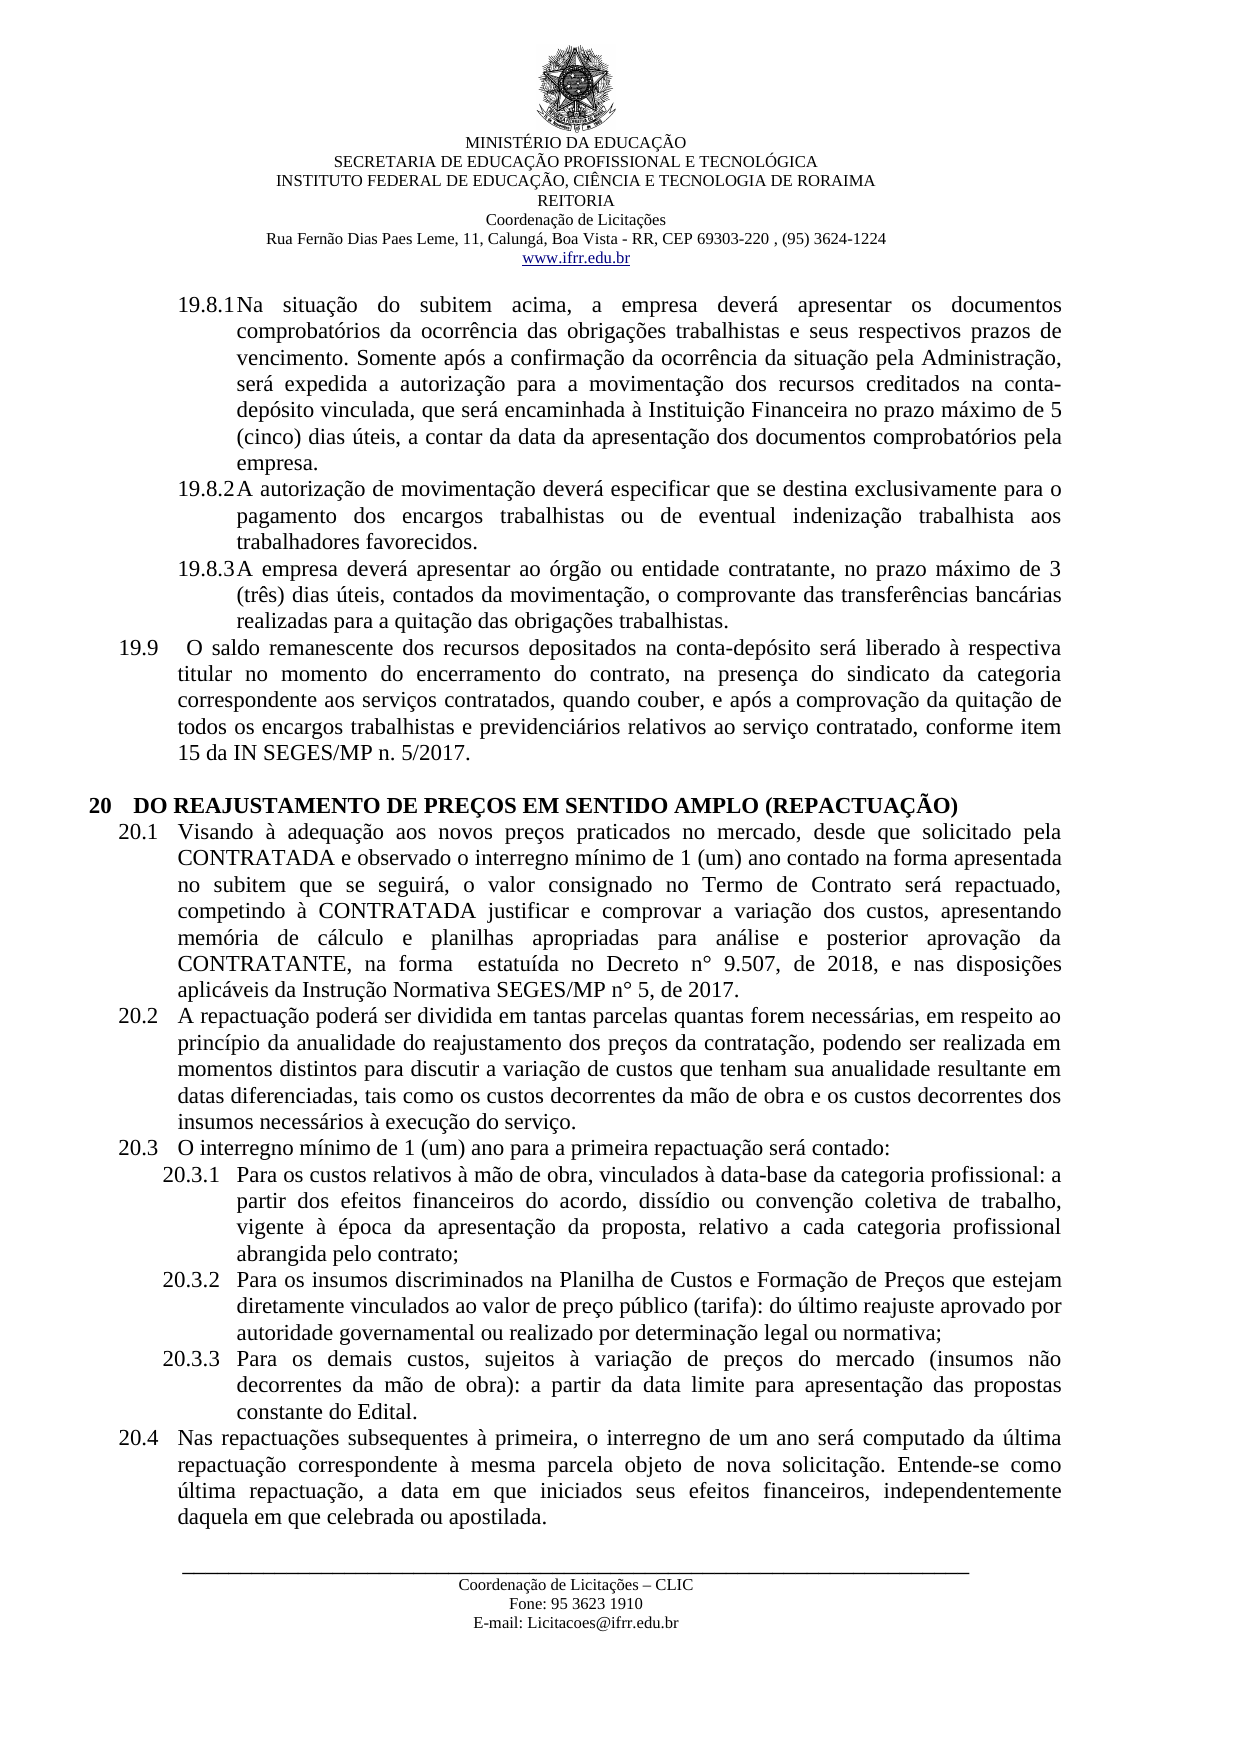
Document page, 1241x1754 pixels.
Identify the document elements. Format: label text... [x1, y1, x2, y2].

list Na situação do subitem acima, a empresa deverá apresentar os documentos comprobatórios da ocorrência das obrigações trabalhistas e seus respectivos prazos de vencimento. Somente após a confirmação da ocorrência da situação pela Administração, será expedida a autorização para a movimentação dos recursos creditados na conta-depósito vinculada, que será encaminhada à Instituição Financeira no prazo máximo de 5 (cinco) dias úteis, a contar da data da apresentação dos documentos comprobatórios pela empresa. [177, 291, 1063, 476]
list Para os insumos discriminados na Planilha de Custos e Formação de Preços que estejam diretamente vinculados ao valor de preço público (tarifa): do último reajuste aprovado por autoridade governamental ou realizado por determinação legal ou normativa; [162, 1266, 1063, 1345]
list Nas repactuações subsequentes à primeira, o interregno de um ano será computado da última repactuação correspondente à mesma parcela objeto de nova solicitação. Entende-se como última repactuação, a data em que iniciados seus efeitos financeiros, independentemente daquela em que celebrada ou apostilada. [118, 1424, 1063, 1530]
list O interregno mínimo de 1 (um) ano para a primeira repactuação será contado: [118, 1134, 1063, 1161]
list DO REAJUSTAMENTO DE PREÇOS EM SENTIDO AMPLO (REPACTUAÇÃO) [89, 792, 1063, 818]
list O saldo remanescente dos recursos depositados na conta-depósito será liberado à respectiva titular no momento do encerramento do contrato, na presença do sindicato da categoria correspondente aos serviços contratados, quando couber, e após a comprovação da quitação de todos os encargos trabalhistas e previdenciários relativos ao serviço contratado, conforme item 15 da IN SEGES/MP n. 5/2017. [118, 634, 1063, 765]
list Para os custos relativos à mão de obra, vinculados à data-base da categoria profissional: a partir dos efeitos financeiros do acordo, dissídio ou convenção coletiva de trabalho, vigente à época da apresentação da proposta, relativo a cada categoria profissional abrangida pelo contrato; [162, 1161, 1063, 1266]
list A empresa deverá apresentar ao órgão ou entidade contratante, no prazo máximo de 3 (três) dias úteis, contados da movimentação, o comprovante das transferências bancárias realizadas para a quitação das obrigações trabalhistas. [177, 554, 1063, 634]
list A autorização de movimentação deverá especificar que se destina exclusivamente para o pagamento dos encargos trabalhistas ou de eventual indenização trabalhista aos trabalhadores favorecidos. [177, 476, 1063, 554]
picture [536, 44, 616, 133]
list Visando à adequação aos novos preços praticados no mercado, desde que solicitado pela CONTRATADA e observado o interregno mínimo de 1 (um) ano contado na forma apresentada no subitem que se seguirá, o valor consignado no Termo de Contrato será repactuado, competindo à CONTRATADA justificar e comprovar a variação dos custos, apresentando memória de cálculo e planilhas apropriadas para análise e posterior aprovação da CONTRATANTE, na forma estatuída no Decreto n° 9.507, de 2018, e nas disposições aplicáveis da Instrução Normativa SEGES/MP n° 5, de 2017. [118, 818, 1063, 1003]
list A repactuação poderá ser dividida em tantas parcelas quantas forem necessárias, em respeito ao princípio da anualidade do reajustamento dos preços da contratação, podendo ser realizada em momentos distintos para discutir a variação de custos que tenham sua anualidade resultante em datas diferenciadas, tais como os custos decorrentes da mão de obra e os custos decorrentes dos insumos necessários à execução do serviço. [118, 1003, 1063, 1134]
list Para os demais custos, sujeitos à variação de preços do mercado (insumos não decorrentes da mão de obra): a partir da data limite para apresentação das propostas constante do Edital. [162, 1345, 1063, 1424]
